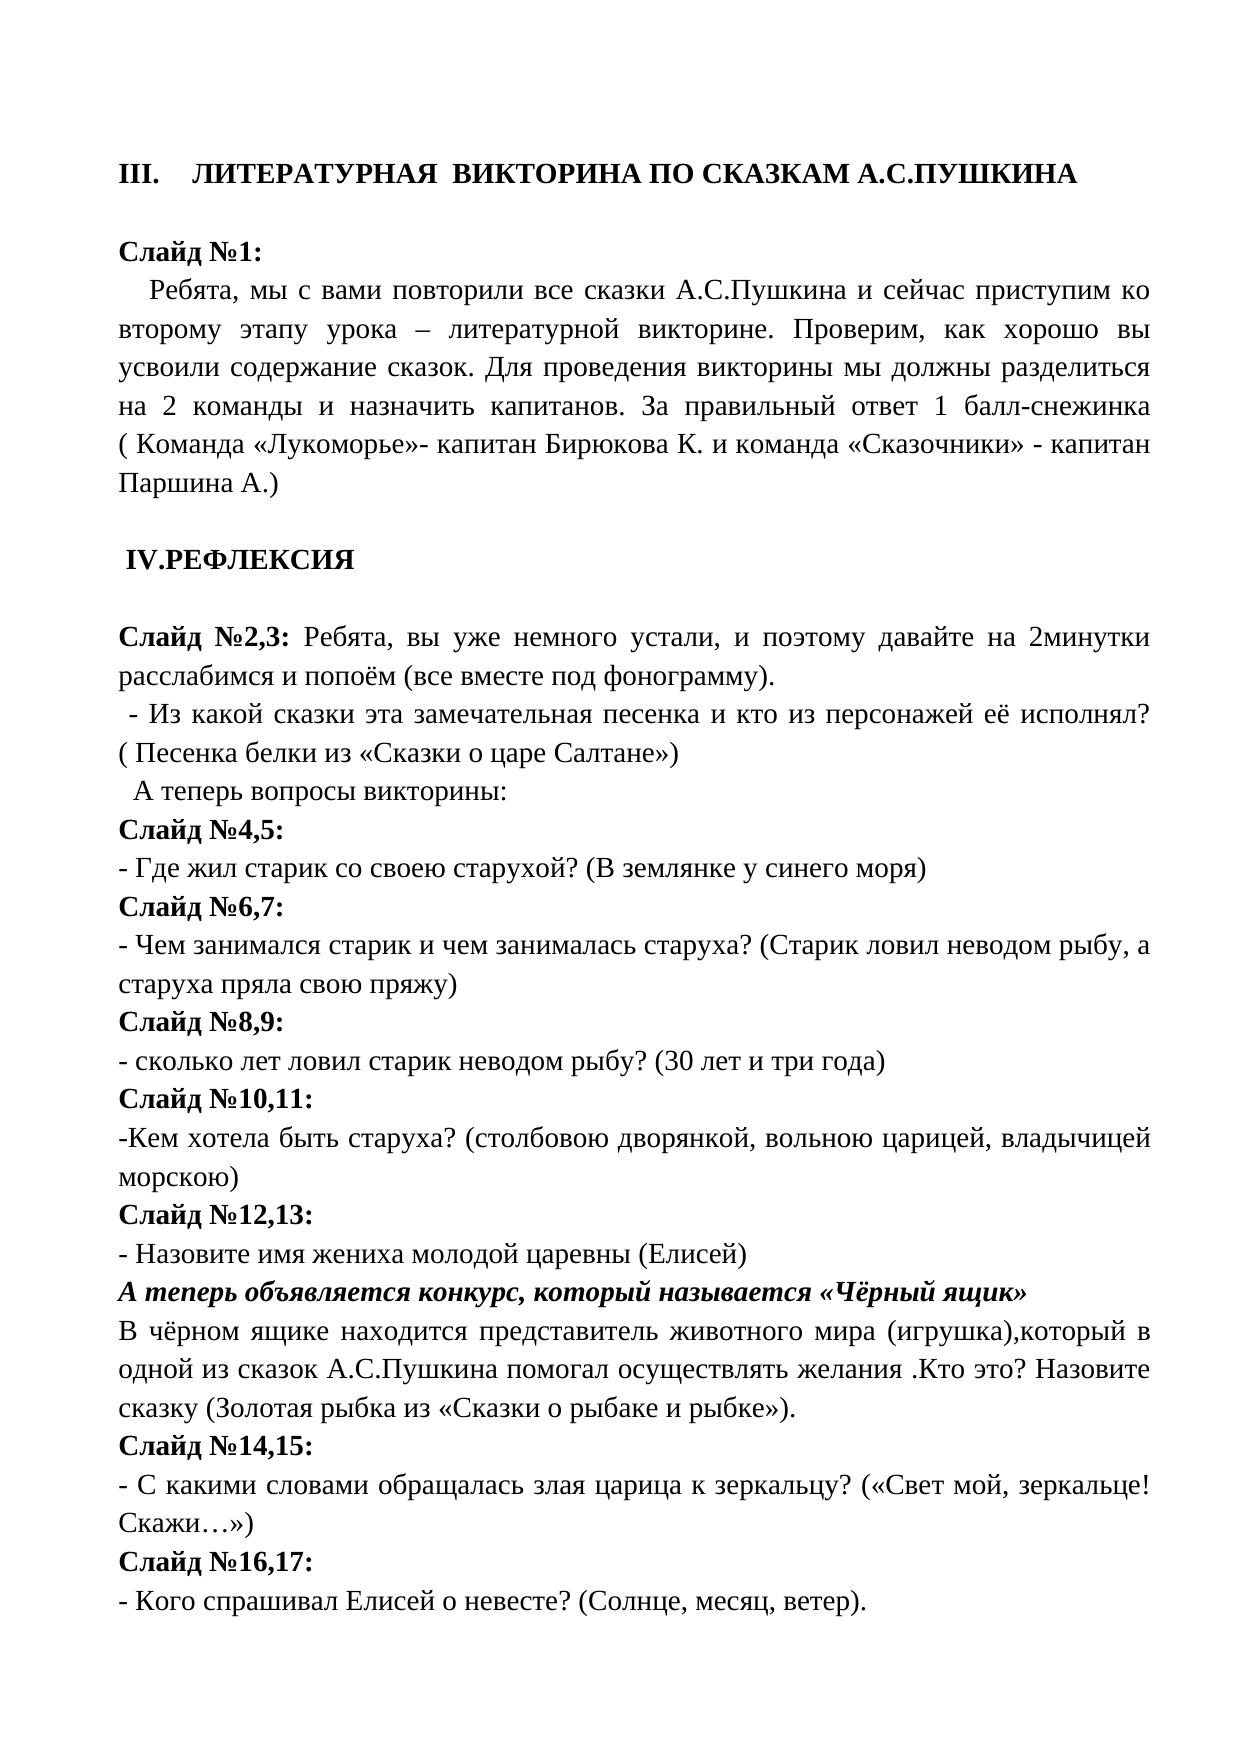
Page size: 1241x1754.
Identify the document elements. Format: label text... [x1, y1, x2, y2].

list Слайд №14,15: [118, 1428, 1152, 1462]
list Слайд №2,3: Ребята, вы уже немного устали, и поэтому давайте на 2минутки расслабимся и попоём (все вместе под фонограмму). [118, 619, 1152, 691]
list А теперь объявляется конкурс, который называется «Чёрный ящик» [118, 1274, 1152, 1308]
list А теперь вопросы викторины: [118, 773, 1152, 807]
list Слайд №8,9: [118, 1004, 1152, 1038]
list - Где жил старик со своею старухой? (В землянке у синего моря) [118, 850, 1152, 884]
list Слайд №4,5: [118, 812, 1152, 845]
list - Назовите имя жениха молодой царевны (Елисей) [118, 1236, 1152, 1269]
list В чёрном ящике находится представитель животного мира (игрушка),который в одной из сказок А.С.Пушкина помогал осуществлять желания .Кто это? Назовите сказку (Золотая рыбка из «Сказки о рыбаке и рыбке»). [118, 1313, 1152, 1423]
list - С какими словами обращалась злая царица к зеркальцу? («Свет мой, зеркальце! Скажи…») [118, 1467, 1152, 1539]
list Слайд №12,13: [118, 1197, 1152, 1231]
list -Кем хотела быть старуха? (столбовою дворянкой, вольною царицей, владычицей морскою) [118, 1120, 1152, 1192]
list - сколько лет ловил старик неводом рыбу? (30 лет и три года) [118, 1043, 1152, 1077]
list Слайд №10,11: [118, 1082, 1152, 1115]
list - Из какой сказки эта замечательная песенка и кто из персонажей её исполнял? ( Песенка белки из «Сказки о царе Салтане») [118, 696, 1152, 768]
list - Кого спрашивал Елисей о невесте? (Солнце, месяц, ветер). [118, 1583, 1152, 1616]
list ЛИТЕРАТУРНАЯ ВИКТОРИНА ПО СКАЗКАМ А.С.ПУШКИНА [118, 157, 1152, 190]
list - Чем занимался старик и чем занималась старуха? (Старик ловил неводом рыбу, а старуха пряла свою пряжу) [118, 927, 1152, 999]
list IV.РЕФЛЕКСИЯ [118, 542, 1152, 576]
list Слайд №16,17: [118, 1544, 1152, 1578]
list Ребята, мы с вами повторили все сказки А.С.Пушкина и сейчас приступим ко второму этапу урока – литературной викторине. Проверим, как хорошо вы усвоили содержание сказок. Для проведения викторины мы должны разделиться на 2 команды и назначить капитанов. За правильный ответ 1 балл-снежинка ( Команда «Лукоморье»- капитан Бирюкова К. и команда «Сказочники» - капитан Паршина А.) [118, 272, 1152, 498]
list Слайд №1: [118, 234, 1152, 267]
list Слайд №6,7: [118, 889, 1152, 922]
